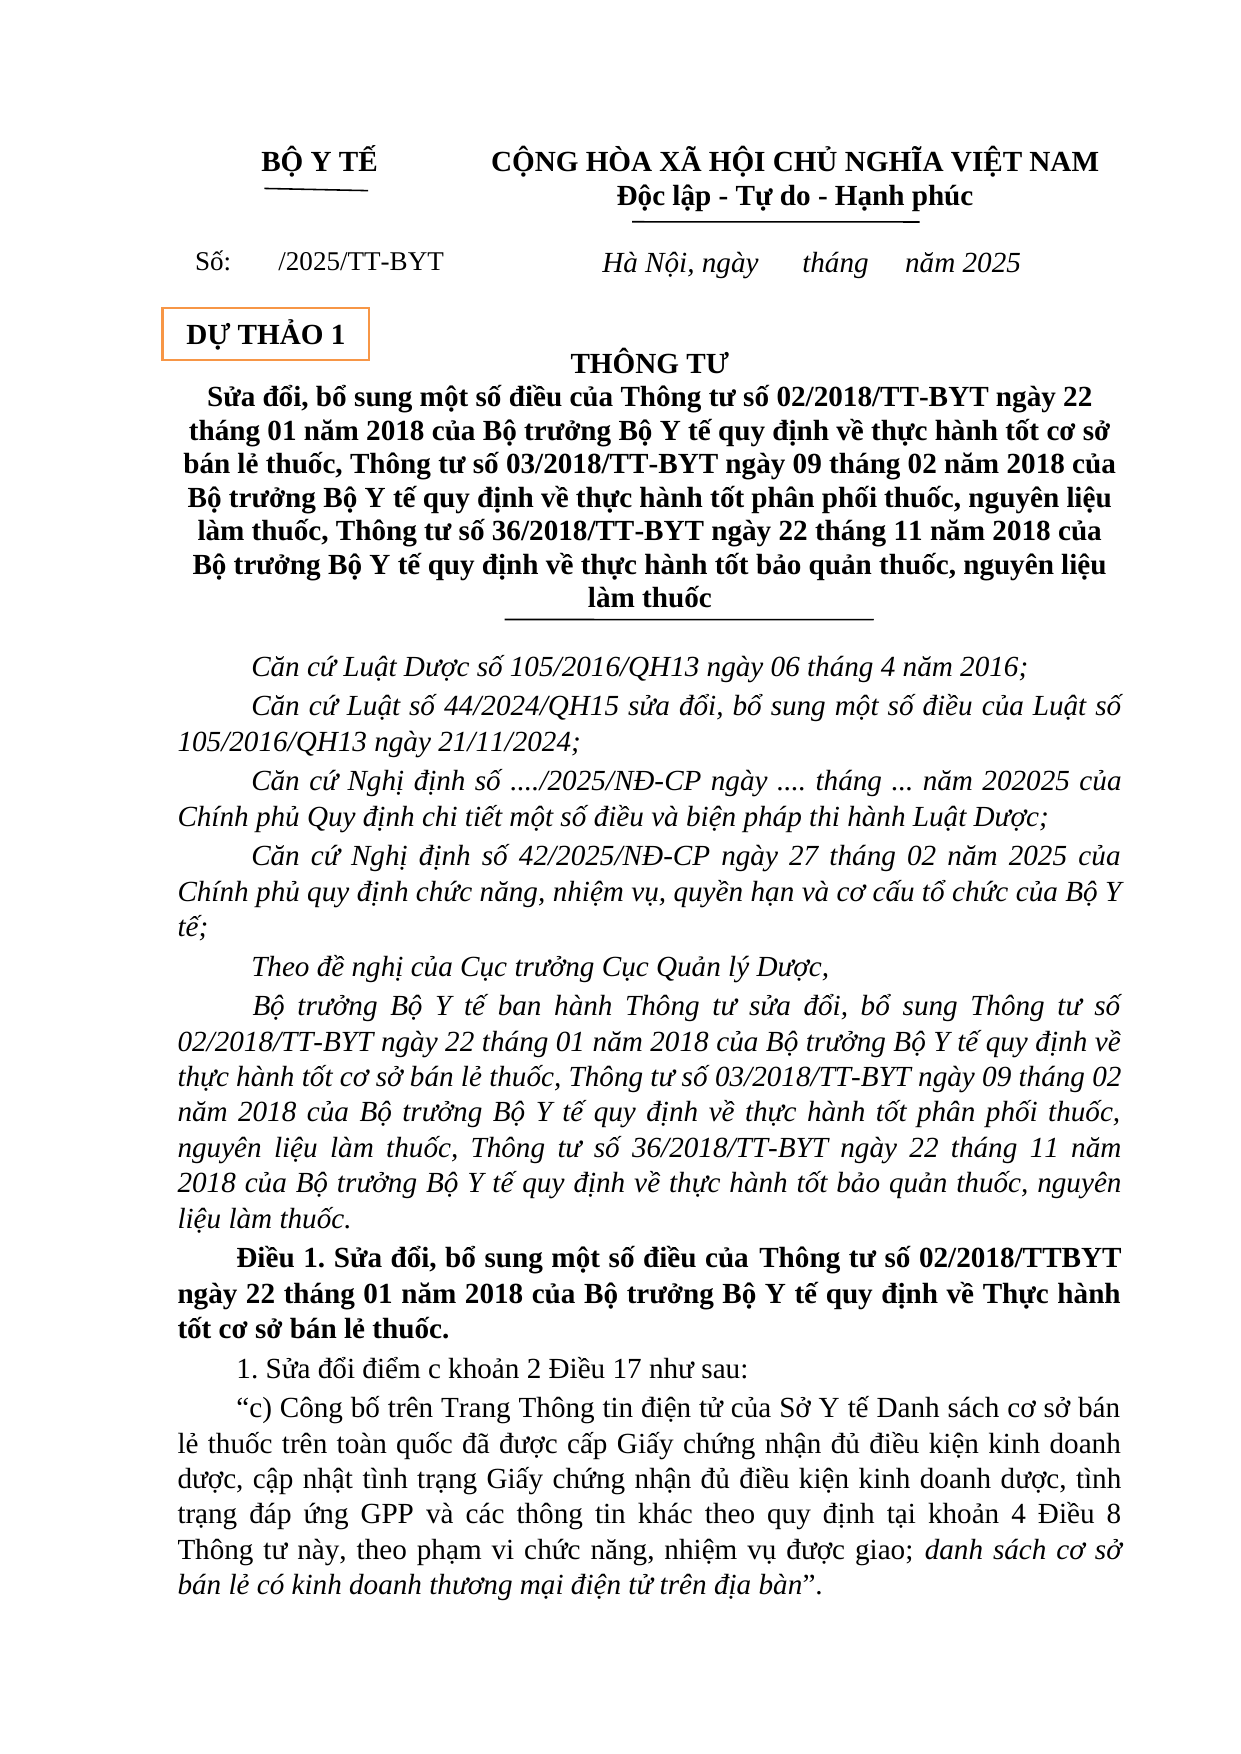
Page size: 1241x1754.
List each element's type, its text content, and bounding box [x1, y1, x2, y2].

text Bộ trưởng Bộ Y tế ban hành Thông tư sửa đổi, bổ sung Thông tư số 02/2018/TT-BYT ngày 22 tháng 01 năm 2018 của Bộ trưởng Bộ Y tế quy định về thực hành tốt cơ sở bán lẻ thuốc, Thông tư số 03/2018/TT-BYT ngày 09 tháng 02 năm 2018 của Bộ trưởng Bộ Y tế quy định về thực hành tốt phân phối thuốc, nguyên liệu làm thuốc, Thông tư số 36/2018/TT-BYT ngày 22 tháng 11 năm 2018 của Bộ trưởng Bộ Y tế quy định về thực hành tốt bảo quản thuốc, nguyên liệu làm thuốc. [177, 987, 1122, 1235]
table_header BỘ Y TẾ Số: /2025/TT-BYT [174, 145, 464, 279]
subtitle THÔNG TƯ [177, 346, 1122, 379]
text Căn cứ Luật số 44/2024/QH15 sửa đổi, bổ sung một số điều của Luật số 105/2016/QH13 ngày 21/11/2024; [177, 687, 1122, 758]
text 1. Sửa đổi điểm c khoản 2 Điều 17 như sau: [177, 1350, 1122, 1385]
table_header CỘNG HÒA XÃ HỘI CHỦ NGHĨA VIỆT NAM Độc lập - Tự do - Hạnh phúc Hà Nội, ngày tháng năm 2025 [465, 145, 1125, 279]
text Sửa đổi, bổ sung một số điều của Thông tư số 02/2018/TT-BYT ngày 22 tháng 01 năm 2018 của Bộ trưởng Bộ Y tế quy định về thực hành tốt cơ sở bán lẻ thuốc, Thông tư số 03/2018/TT-BYT ngày 09 tháng 02 năm 2018 của Bộ trưởng Bộ Y tế quy định về thực hành tốt phân phối thuốc, nguyên liệu làm thuốc, Thông tư số 36/2018/TT-BYT ngày 22 tháng 11 năm 2018 của Bộ trưởng Bộ Y tế quy định về thực hành tốt bảo quản thuốc, nguyên liệu làm thuốc [177, 379, 1122, 614]
text Căn cứ Nghị định số 42/2025/NĐ-CP ngày 27 tháng 02 năm 2025 của Chính phủ quy định chức năng, nhiệm vụ, quyền hạn và cơ cấu tổ chức của Bộ Y tế; [177, 837, 1122, 943]
text Căn cứ Luật Dược số 105/2016/QH13 ngày 06 tháng 4 năm 2016; [177, 648, 1122, 683]
text Theo đề nghị của Cục trưởng Cục Quản lý Dược, [177, 948, 1122, 983]
text Căn cứ Nghị định số ..../2025/NĐ-CP ngày .... tháng ... năm 202025 của Chính phủ Quy định chi tiết một số điều và biện pháp thi hành Luật Dược; [177, 762, 1122, 833]
text Điều 1. Sửa đổi, bổ sung một số điều của Thông tư số 02/2018/TTBYT ngày 22 tháng 01 năm 2018 của Bộ trưởng Bộ Y tế quy định về Thực hành tốt cơ sở bán lẻ thuốc. [177, 1239, 1122, 1346]
text “c) Công bố trên Trang Thông tin điện tử của Sở Y tế Danh sách cơ sở bán lẻ thuốc trên toàn quốc đã được cấp Giấy chứng nhận đủ điều kiện kinh doanh dược, cập nhật tình trạng Giấy chứng nhận đủ điều kiện kinh doanh dược, tình trạng đáp ứng GPP và các thông tin khác theo quy định tại khoản 4 Điều 8 Thông tư này, theo phạm vi chức năng, nhiệm vụ được giao; danh sách cơ sở bán lẻ có kinh doanh thương mại điện tử trên địa bàn”. [177, 1389, 1122, 1602]
